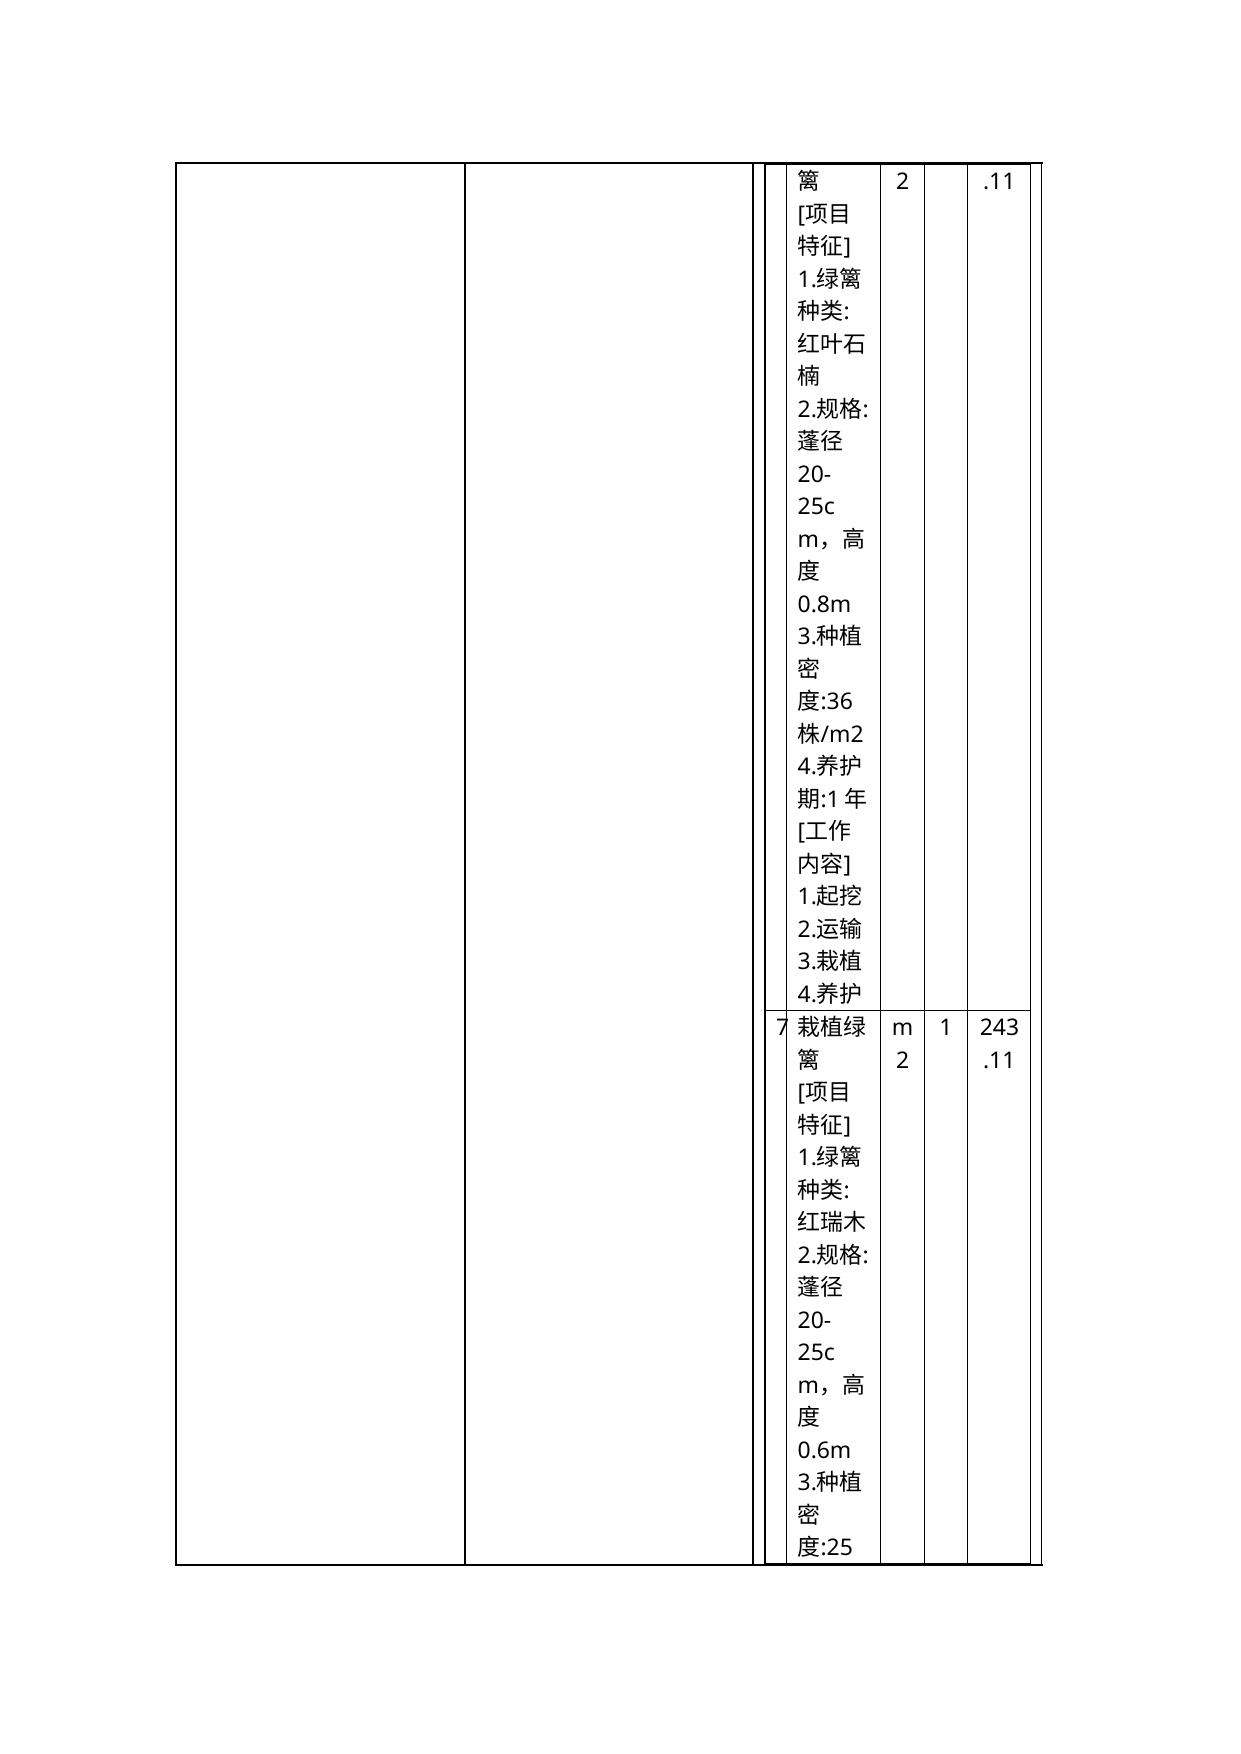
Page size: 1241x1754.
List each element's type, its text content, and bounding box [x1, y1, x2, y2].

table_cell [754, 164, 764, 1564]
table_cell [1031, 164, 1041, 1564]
table_cell 1 [466, 164, 752, 1564]
table_cell [177, 164, 464, 1564]
